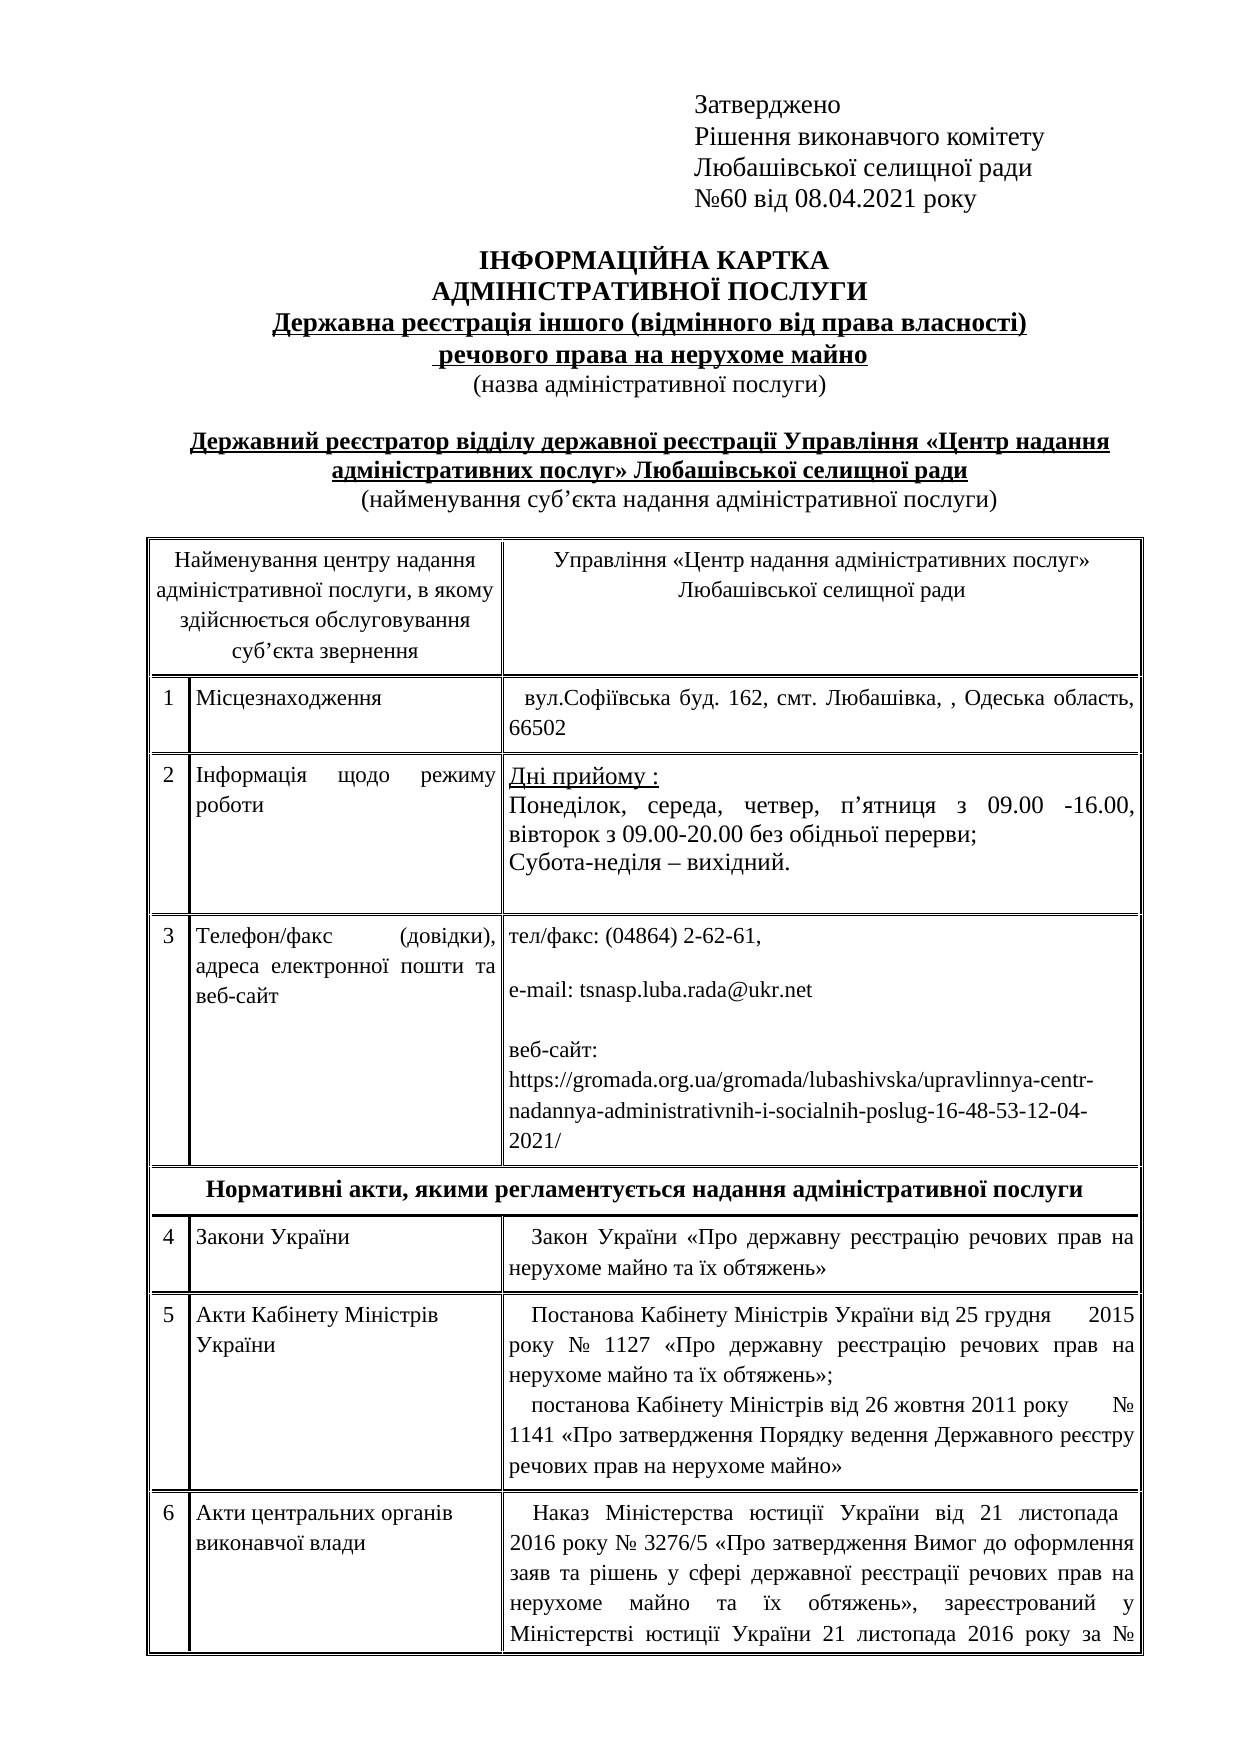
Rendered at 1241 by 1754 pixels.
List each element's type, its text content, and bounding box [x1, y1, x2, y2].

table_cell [503, 1489, 1141, 1652]
table_cell вул.Софіївська буд. 162, смт. Любашівка, , Одеська область, 66502 [504, 674, 1141, 752]
table_cell Дні прийому : Понеділок, середа, четвер, п’ятниця з 09.00 -16.00, вівторок з 09.00-20.00 без обідньої перерви; Субота-неділя – вихідний. [503, 752, 1142, 913]
table_cell 4 [150, 1214, 188, 1291]
table_cell 1 [150, 674, 188, 752]
text Державна реєстрація іншого (відмінного від права власності) [148, 307, 1152, 338]
table_cell Акти Кабінету Міністрів України [191, 1295, 501, 1489]
table_cell Місцезнаходження [191, 678, 501, 752]
table_cell 3 [148, 913, 189, 1164]
table_cell Постанова Кабінету Міністрів України від 25 грудня 2015 року № 1127 «Про державну реєстрацію речових прав на нерухоме майно та їх обтяжень»; постанова Кабінету Міністрів від 26 жовтня 2011 року № 1141 «Про затвердження Порядку ведення Державного реєстру речових прав на нерухоме майно» [504, 1291, 1141, 1489]
table_cell 2 [148, 752, 189, 913]
table_cell Телефон/факс (довідки), адреса електронної пошти та веб-сайт [191, 916, 501, 1164]
text Затверджено [694, 88, 1152, 120]
text АДМІНІСТРАТИВНОЇ ПОСЛУГИ [148, 275, 1152, 307]
text Рішення виконавчого комітету Любашівської селищної ради [694, 120, 1152, 182]
table_cell Інформація щодо режиму роботи [191, 755, 501, 913]
table_cell тел/факс: (04864) 2-62-61, e-mail: tsnasp.luba.rada@ukr.net веб-сайт: https://gromada.org.ua/gromada/lubashivska/upravlinnya-centr-nadannya-administrativnih-i-socialnih-poslug-16-48-53-12-04-2021/ [503, 913, 1142, 1164]
text (найменування суб’єкта надання адміністративної послуги) [148, 484, 1152, 513]
text №60 від 08.04.2021 року [694, 182, 1152, 213]
table_cell Закон України «Про державну реєстрацію речових прав на нерухоме майно та їх обтяжень» [504, 1214, 1140, 1291]
table_cell 6 [150, 1489, 189, 1652]
table_cell Нормативні акти, якими регламентується надання адміністративної послуги [150, 1165, 1141, 1214]
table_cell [189, 1493, 502, 1652]
text (назва адміністративної послуги) [148, 369, 1152, 398]
table_header Управління «Центр надання адміністративних послуг» Любашівської селищної ради [503, 540, 1140, 674]
table_header Найменування центру надання адміністративної послуги, в якому здійснюється обслуговування суб’єкта звернення [150, 540, 502, 674]
text Державний реєстратор відділу державної реєстрації Управління «Центр надання адміністративних послуг» Любашівської селищної ради [148, 426, 1152, 484]
text ІНФОРМАЦІЙНА КАРТКА [148, 244, 1152, 275]
table_cell Закони України [191, 1217, 501, 1291]
text речового права на нерухоме майно [148, 338, 1152, 369]
table_cell 5 [150, 1291, 188, 1489]
